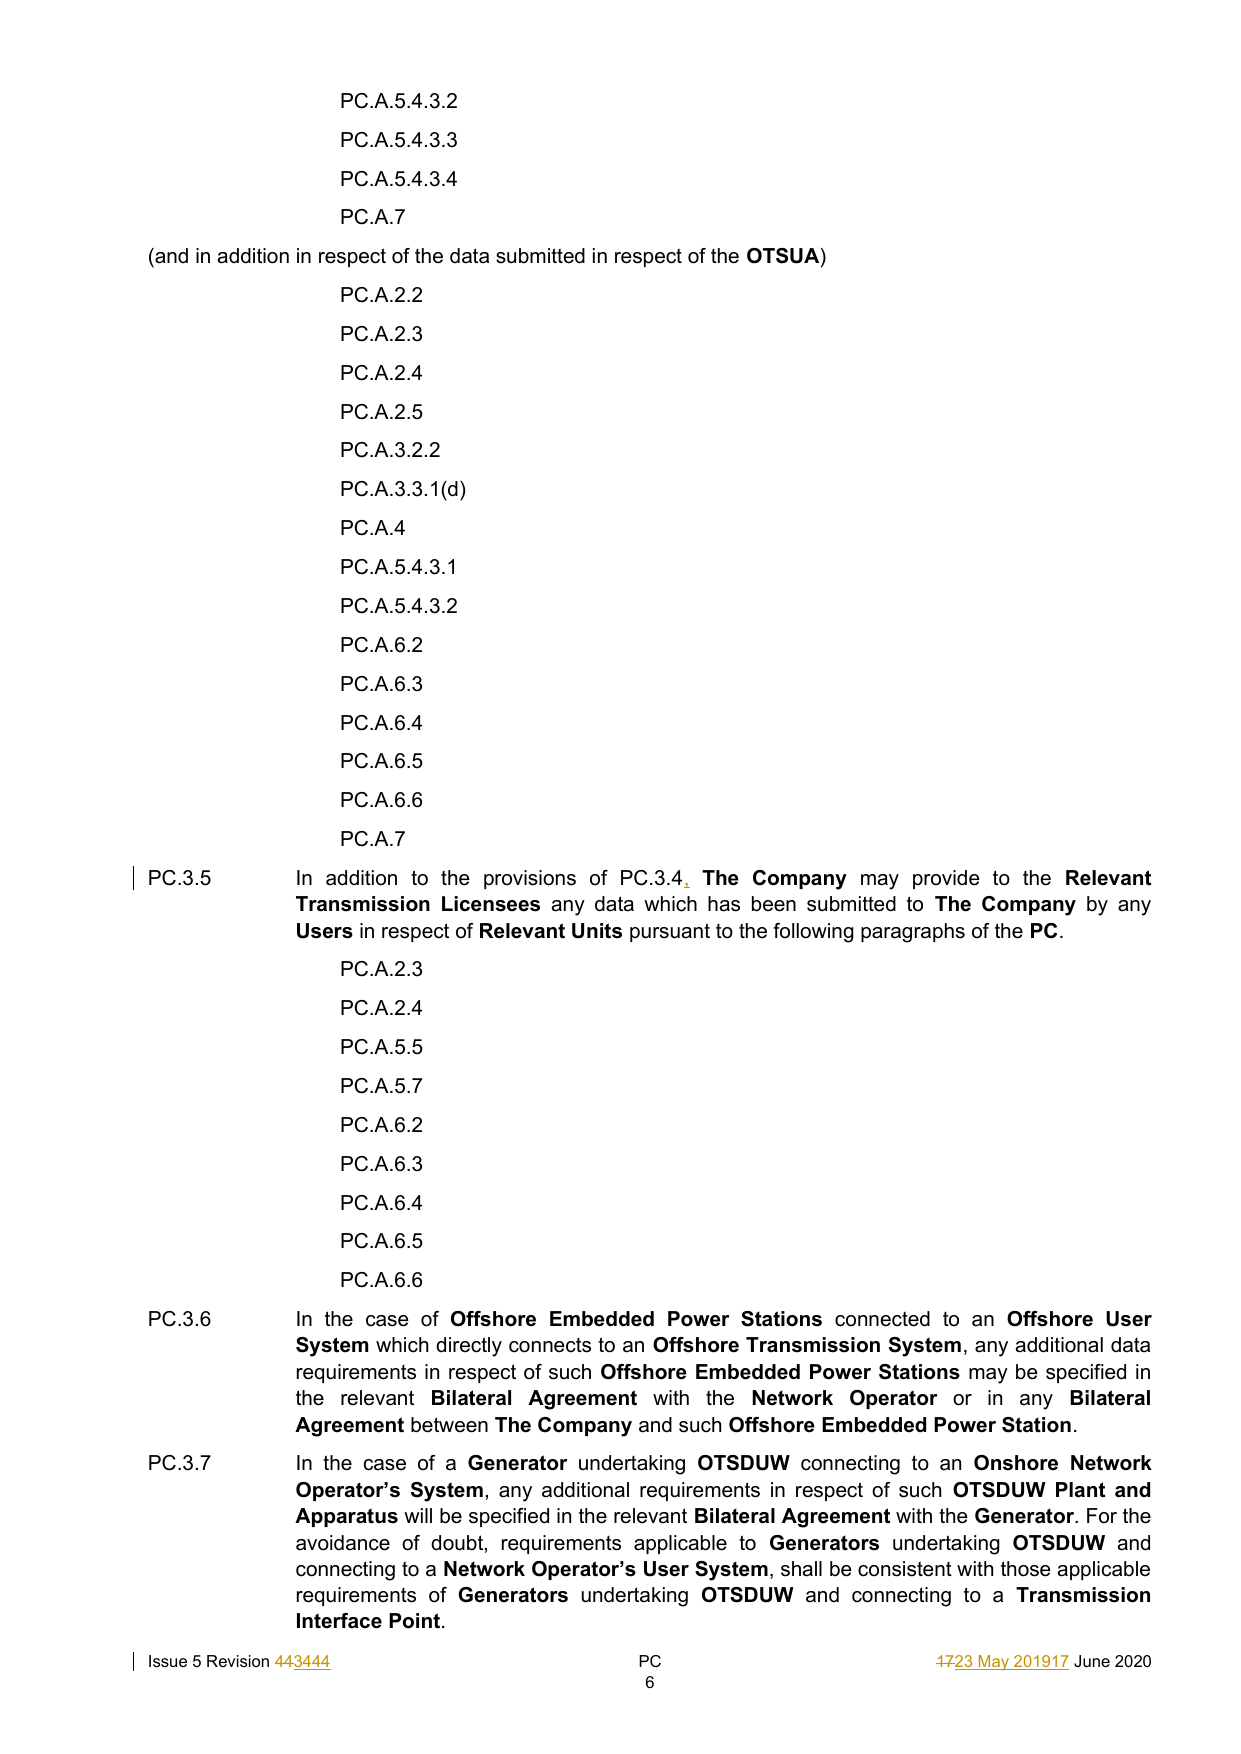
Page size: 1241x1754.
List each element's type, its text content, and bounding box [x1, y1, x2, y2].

text PC.A.2.4 [295, 361, 1152, 384]
text PC.A.6.4 [295, 1190, 1152, 1214]
text (and in addition in respect of the data submitted in respect of the OTSUA) [148, 244, 1152, 268]
text PC.3.7 In the case of a Generator undertaking OTSDUW connecting to an Onshore Network Operator’s System, any additional requirements in respect of such OTSDUW Plant and Apparatus will be specified in the relevant Bilateral Agreement with the Generator. For the avoidance of doubt, requirements applicable to Generators undertaking OTSDUW and connecting to a Network Operator’s User System, shall be consistent with those applicable requirements of Generators undertaking OTSDUW and connecting to a Transmission Interface Point. [148, 1451, 1152, 1633]
text PC.3.5 In addition to the provisions of PC.3.4 The Company may provide to the Relevant Transmission Licensees any data which has been submitted to The Company by any Users in respect of Relevant Units pursuant to the following paragraphs of the PC. [148, 866, 1152, 942]
text PC.A.5.7 [295, 1074, 1152, 1098]
text PC.A.6.5 [295, 1229, 1152, 1253]
text PC.A.3.2.2 [295, 438, 1152, 462]
text PC.A.5.4.3.2 [295, 594, 1152, 618]
text PC.A.5.4.3.2 [295, 89, 1152, 113]
text PC.A.6.6 [295, 788, 1152, 812]
text PC.A.2.4 [295, 996, 1152, 1020]
text PC.A.6.3 [295, 1152, 1152, 1176]
text PC.A.6.6 [295, 1268, 1152, 1292]
text PC.A.6.2 [295, 1113, 1152, 1137]
text PC.A.5.5 [295, 1035, 1152, 1059]
text PC.3.6 In the case of Offshore Embedded Power Stations connected to an Offshore User System which directly connects to an Offshore Transmission System, any additional data requirements in respect of such Offshore Embedded Power Stations may be specified in the relevant Bilateral Agreement with the Network Operator or in any Bilateral Agreement between The Company and such Offshore Embedded Power Station. [148, 1307, 1152, 1436]
text PC.A.5.4.3.4 [295, 166, 1152, 190]
text PC.A.2.2 [295, 283, 1152, 307]
text PC.A.2.3 [295, 957, 1152, 981]
text PC.A.6.2 [295, 633, 1152, 657]
text PC.A.3.3.1(d) [295, 477, 1152, 501]
text PC.A.5.4.3.3 [295, 127, 1152, 151]
text PC.A.4 [295, 516, 1152, 540]
text PC.A.2.5 [295, 399, 1152, 423]
text PC.A.2.3 [295, 322, 1152, 346]
text PC.A.7 [295, 827, 1152, 851]
text PC.A.7 [295, 205, 1152, 229]
text PC.A.6.3 [295, 671, 1152, 695]
text PC.A.6.4 [295, 710, 1152, 734]
text PC.A.5.4.3.1 [295, 555, 1152, 579]
text PC.A.6.5 [295, 749, 1152, 773]
